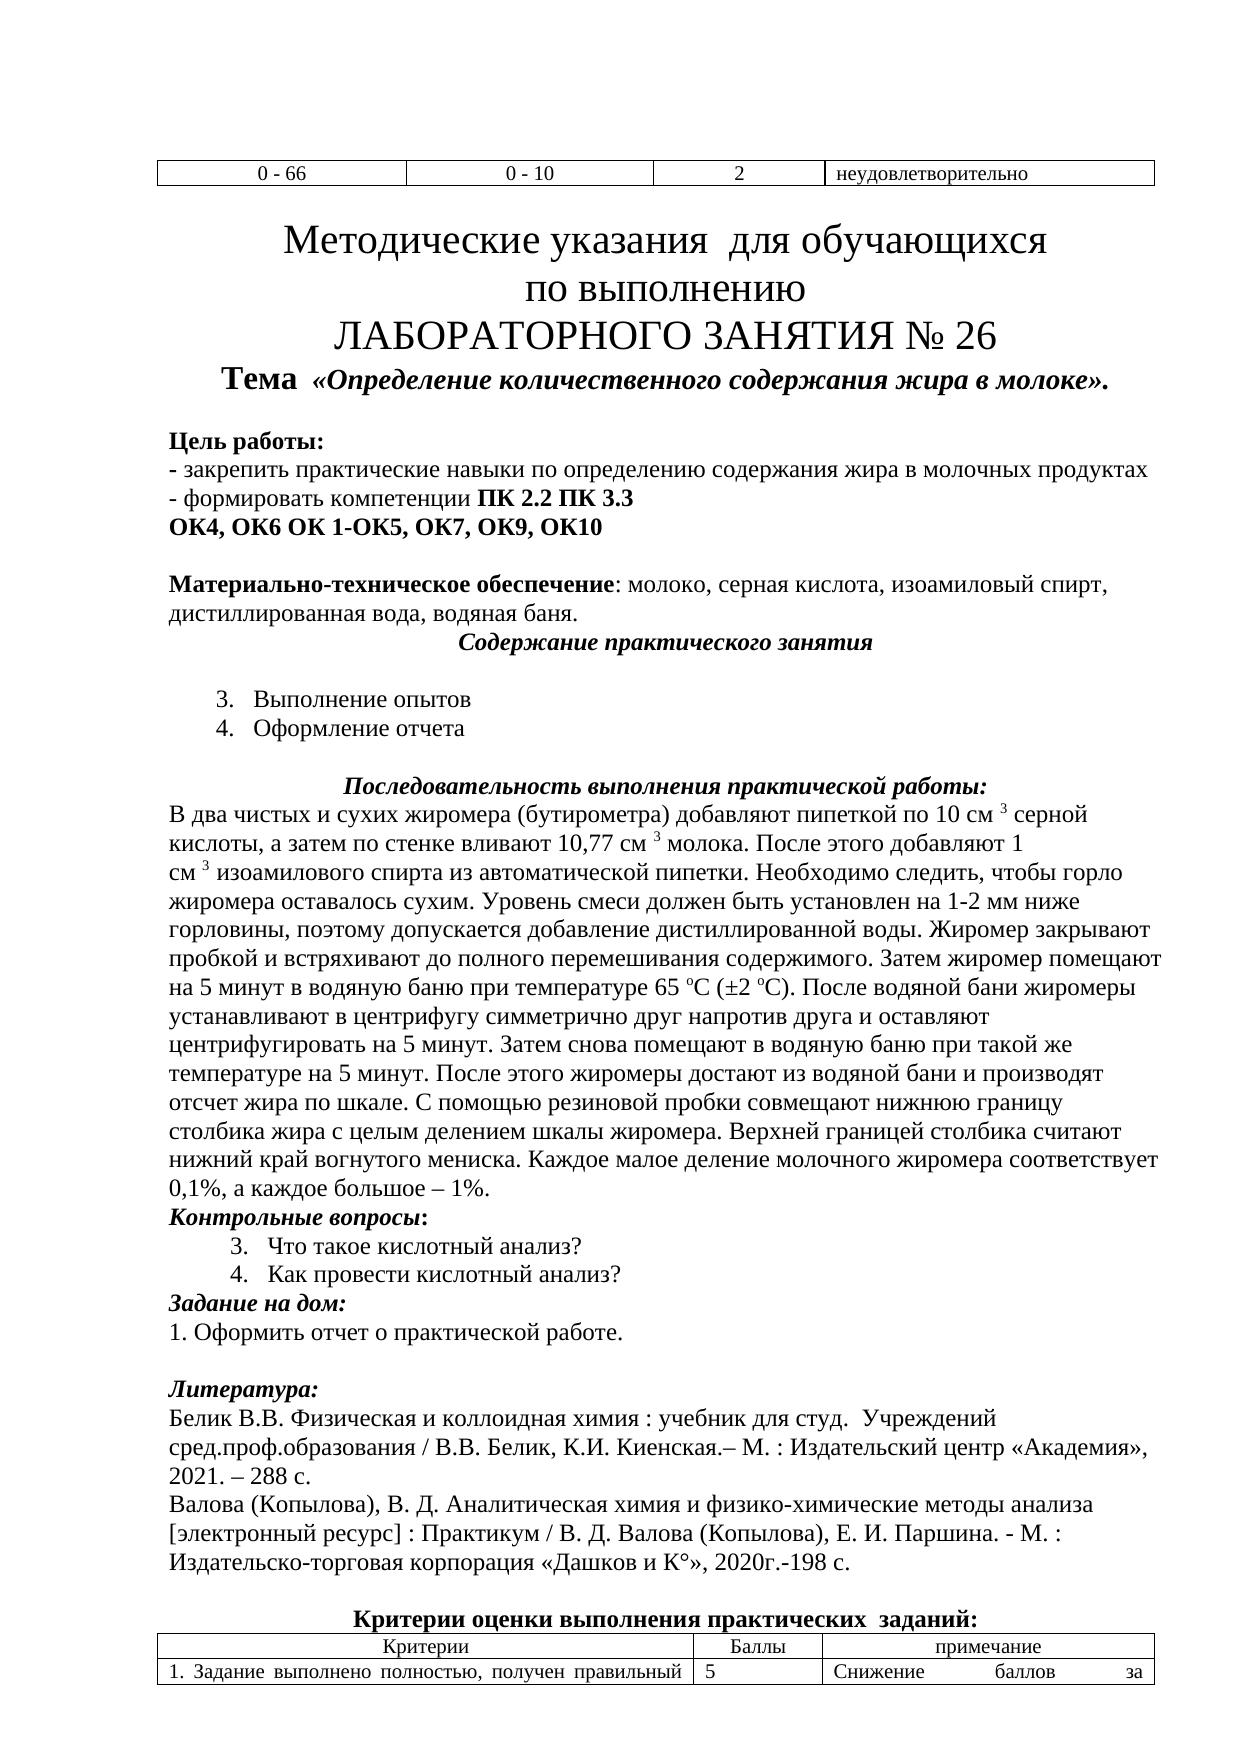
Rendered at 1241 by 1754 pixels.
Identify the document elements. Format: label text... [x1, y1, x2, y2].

text - формировать компетенции ПК 2.2 ПК 3.3 [169, 483, 1162, 512]
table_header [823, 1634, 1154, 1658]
text Последовательность выполнения практической работы: [169, 771, 1162, 799]
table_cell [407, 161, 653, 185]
list Выполнение опытов [216, 684, 1162, 713]
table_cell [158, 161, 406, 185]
text Контрольные вопросы: [169, 1202, 1162, 1231]
text - закрепить практические навыки по определению содержания жира в молочных продуктах [169, 454, 1162, 483]
list Что такое кислотный анализ? [230, 1231, 1162, 1259]
text Цель работы: [169, 426, 1162, 454]
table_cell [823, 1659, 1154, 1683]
text ЛАБОРАТОРНОГО ЗАНЯТИЯ № 26 [169, 311, 1162, 359]
text Содержание практического занятия [169, 627, 1162, 656]
text Задание на дом: [169, 1288, 1162, 1317]
text по выполнению [169, 263, 1162, 311]
text Методические указания для обучающихся [169, 215, 1162, 263]
text Материально-техническое обеспечение: молоко, серная кислота, изоамиловый спирт, дистиллированная вода, водяная баня. [169, 569, 1162, 627]
text ОК4, ОК6 ОК 1-ОК5, ОК7, ОК9, ОК10 [169, 512, 1162, 541]
list Как провести кислотный анализ? [230, 1259, 1162, 1288]
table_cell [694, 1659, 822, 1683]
text 1. Оформить отчет о практической работе. [169, 1317, 1162, 1346]
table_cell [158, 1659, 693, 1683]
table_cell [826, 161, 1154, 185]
text Валова (Копылова), В. Д. Аналитическая химия и физико-химические методы анализа [электронный ресурс] : Практикум / В. Д. Валова (Копылова), Е. И. Паршина. - М. : Издательско-торговая корпорация «Дашков и К°», 2020г.-198 с. [169, 1489, 1162, 1576]
text Критерии оценки выполнения практических заданий: [169, 1604, 1162, 1633]
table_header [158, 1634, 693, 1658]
text Литература: [169, 1374, 1162, 1403]
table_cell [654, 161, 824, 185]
text В два чистых и сухих жиромера (бутирометра) добавляют пипеткой по 10 см 3 серной кислоты, а затем по стенке вливают 10,77 см 3 молока. После этого добавляют 1 см 3 изоамилового спирта из автоматической пипетки. Необходимо следить, чтобы горло жиромера оставалось сухим. Уровень смеси должен быть установлен на 1-2 мм ниже горловины, поэтому допускается добавление дистиллированной воды. Жиромер закрывают пробкой и встряхивают до полного перемешивания содержимого. Затем жиромер помещают на 5 минут в водяную баню при температуре 65 оС (±2 оС). После водяной бани жиромеры устанавливают в центрифугу симметрично друг напротив друга и оставляют центрифугировать на 5 минут. Затем снова помещают в водяную баню при такой же температуре на 5 минут. После этого жиромеры достают из водяной бани и производят отсчет жира по шкале. С помощью резиновой пробки совмещают нижнюю границу столбика жира с целым делением шкалы жиромера. Верхней границей столбика считают нижний край вогнутого мениска. Каждое малое деление молочного жиромера соответствует 0,1%, а каждое большое – 1%. [169, 799, 1162, 1202]
text Тема «Определение количественного содержания жира в молоке». [169, 359, 1162, 397]
text Белик В.В. Физическая и коллоидная химия : учебник для студ. Учреждений сред.проф.образования / В.В. Белик, К.И. Киенская.– М. : Издательский центр «Академия», 2021. – 288 с. [169, 1403, 1162, 1489]
list Оформление отчета [216, 713, 1162, 742]
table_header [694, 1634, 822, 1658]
